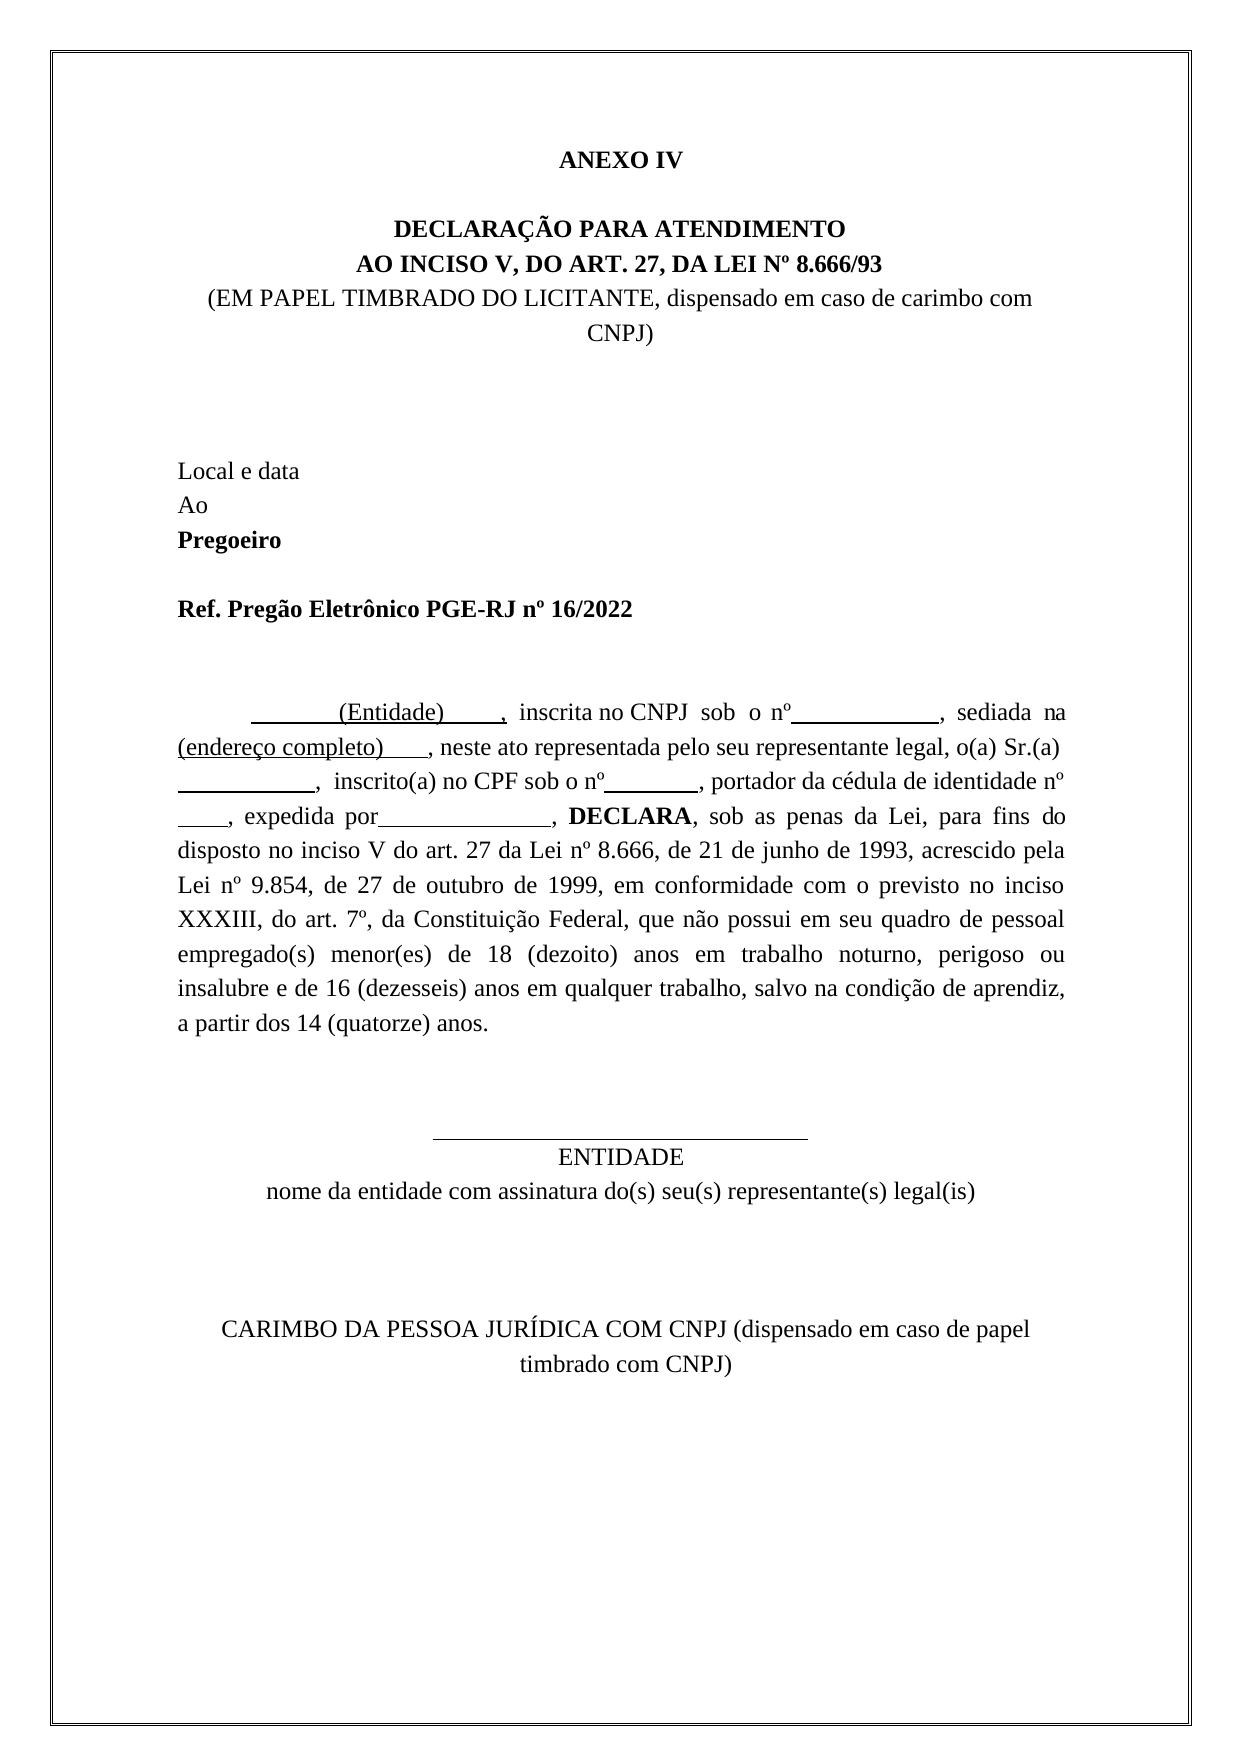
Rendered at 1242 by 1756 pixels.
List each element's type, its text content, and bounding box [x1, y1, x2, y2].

text nome da entidade com assinatura do(s) seu(s) representante(s) legal(is) [264, 1176, 977, 1205]
subtitle Ref. Pregão Eletrônico PGE-RJ nº 16/2022 [177, 594, 1077, 623]
subtitle ANEXO IV [264, 145, 978, 174]
text (EM PAPEL TIMBRADO DO LICITANTE, dispensado em caso de carimbo com CNPJ) [207, 283, 1035, 346]
text , inscrito(a) no CPF sob o nº , portador da cédula de identidade nº [177, 766, 1077, 795]
text (Entidade) , inscrita no CNPJ sob o nº , sediada na (endereço completo) , neste ato representada pelo seu representante legal, o(a) Sr.(a) [177, 697, 1066, 761]
text CARIMBO DA PESSOA JURÍDICA COM CNPJ (dispensado em caso de papel timbrado com CNPJ) [221, 1314, 1033, 1378]
text DECLARAÇÃO PARA ATENDIMENTO AO INCISO V, DO ART. 27, DA LEI Nº 8.666/93 [356, 214, 884, 277]
text , expedida por , DECLARA, sob as penas da Lei, para fins do disposto no inciso V do art. 27 da Lei nº 8.666, de 21 de junho de 1993, acrescido pela Lei nº 9.854, de 27 de outubro de 1999, em conformidade com o previsto no inciso XXXIII, do art. 7º, da Constituição Federal, que não possui em seu quadro de pessoal empregado(s) menor(es) de 18 (dezoito) anos em trabalho noturno, perigoso ou insalubre e de 16 (dezesseis) anos em qualquer trabalho, salvo na condição de aprendiz, a partir dos 14 (quatorze) anos. [177, 801, 1066, 1036]
text Local e data Ao Pregoeiro [177, 456, 302, 553]
text ENTIDADE [264, 1137, 978, 1171]
